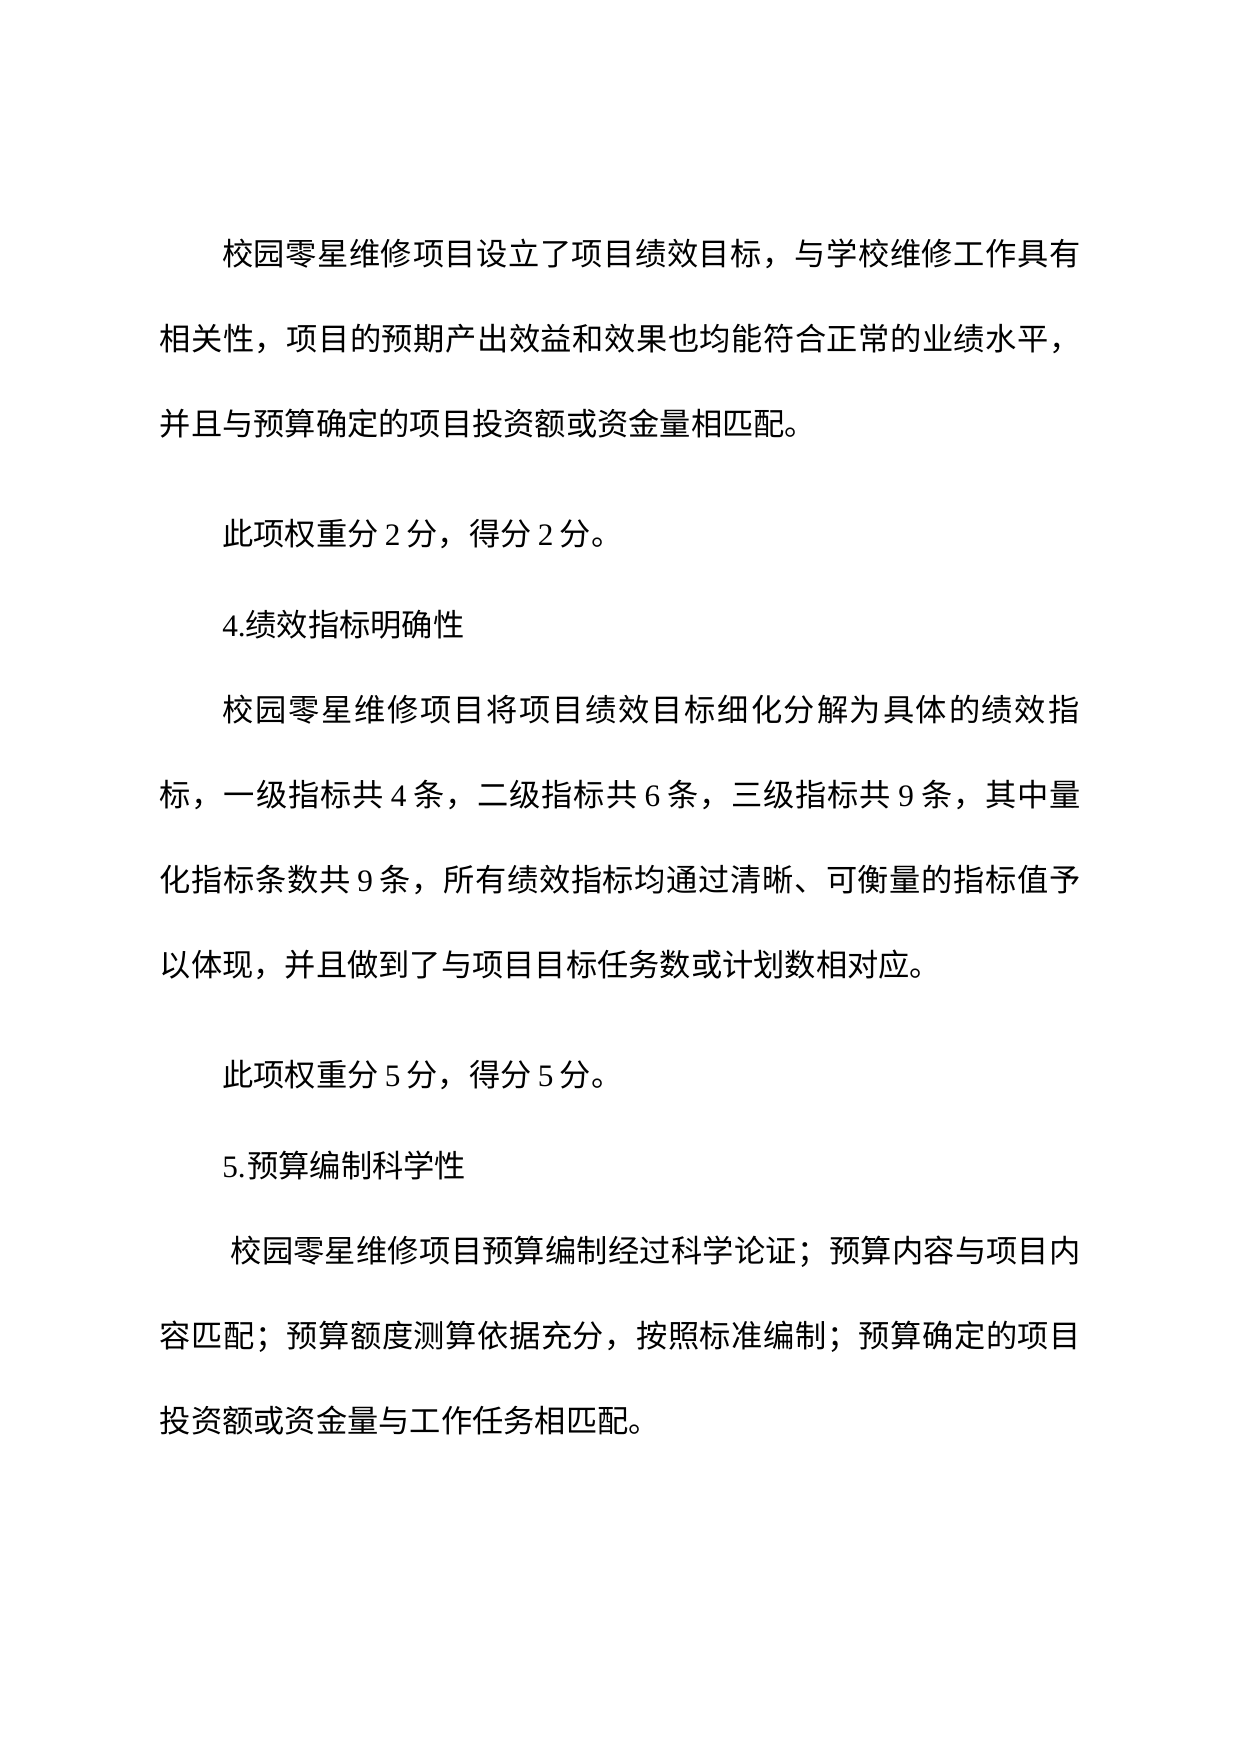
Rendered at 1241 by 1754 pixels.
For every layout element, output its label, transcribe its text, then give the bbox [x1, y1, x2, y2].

text 校园零星维修项目将项目绩效目标细化分解为具体的绩效指标，一级指标共4条，二级指标共6条，三级指标共9条，其中量化指标条数共9条，所有绩效指标均通过清晰、可衡量的指标值予以体现，并且做到了与项目目标任务数或计划数相对应。 [159, 665, 1081, 1005]
text 校园零星维修项目预算编制经过科学论证；预算内容与项目内容匹配；预算额度测算依据充分，按照标准编制；预算确定的项目投资额或资金量与工作任务相匹配。 [159, 1206, 1081, 1461]
title 此项权重分2分，得分2分。 [159, 489, 1081, 574]
text 校园零星维修项目设立了项目绩效目标，与学校维修工作具有相关性，项目的预期产出效益和效果也均能符合正常的业绩水平，并且与预算确定的项目投资额或资金量相匹配。 [159, 209, 1081, 464]
title 此项权重分5分，得分5分。 [159, 1030, 1081, 1115]
text 4.绩效指标明确性 [159, 580, 1081, 665]
list 预算编制科学性 [159, 1121, 1081, 1206]
